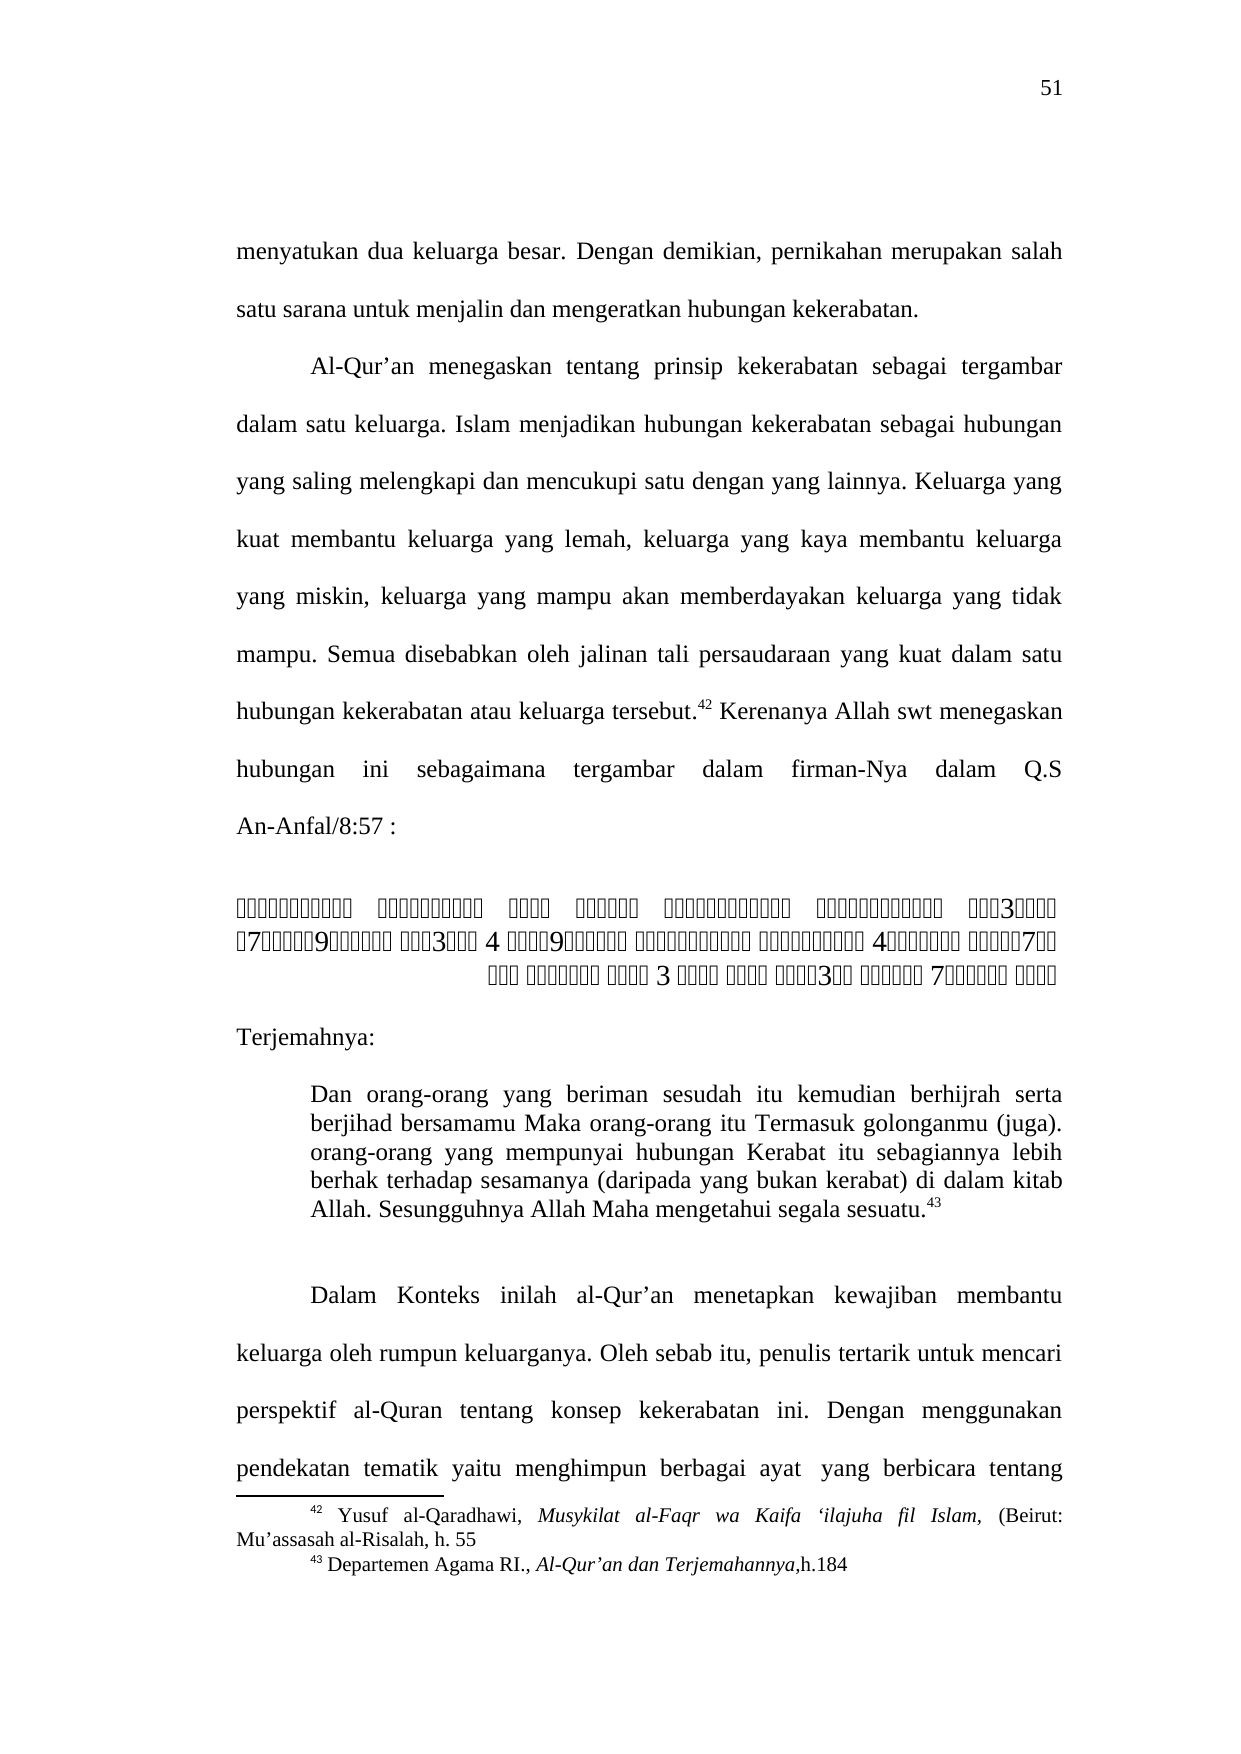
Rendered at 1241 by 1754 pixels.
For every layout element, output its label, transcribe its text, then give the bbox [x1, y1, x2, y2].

text Dan orang-orang yang beriman sesudah itu kemudian berhijrah serta berjihad bersamamu Maka orang-orang itu Termasuk golonganmu (juga). orang-orang yang mempunyai hubungan Kerabat itu sebagiannya lebih berhak terhadap sesamanya (daripada yang bukan kerabat) di dalam kitab Allah. Sesungguhnya Allah Maha mengetahui segala sesuatu. [310, 1079, 1063, 1223]
list Al-Qur’an menegaskan tentang prinsip kekerabatan sebagai tergambar dalam satu keluarga. Islam menjadikan hubungan kekerabatan sebagai hubungan yang saling melengkapi dan mencukupi satu dengan yang lainnya. Keluarga yang kuat membantu keluarga yang lemah, keluarga yang kaya membantu keluarga yang miskin, keluarga yang mampu akan memberdayakan keluarga yang tidak mampu. Semua disebabkan oleh jalinan tali persaudaraan yang kuat dalam satu hubungan kekerabatan atau keluarga tersebut. Kerenanya Allah swt menegaskan hubungan ini sebagaimana tergambar dalam firman-Nya dalam Q.S An-Anfal/8:57 : [236, 351, 1063, 840]
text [236, 1281, 1063, 1482]
text Terjemahnya: [236, 1022, 1063, 1051]
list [236, 236, 1063, 322]
